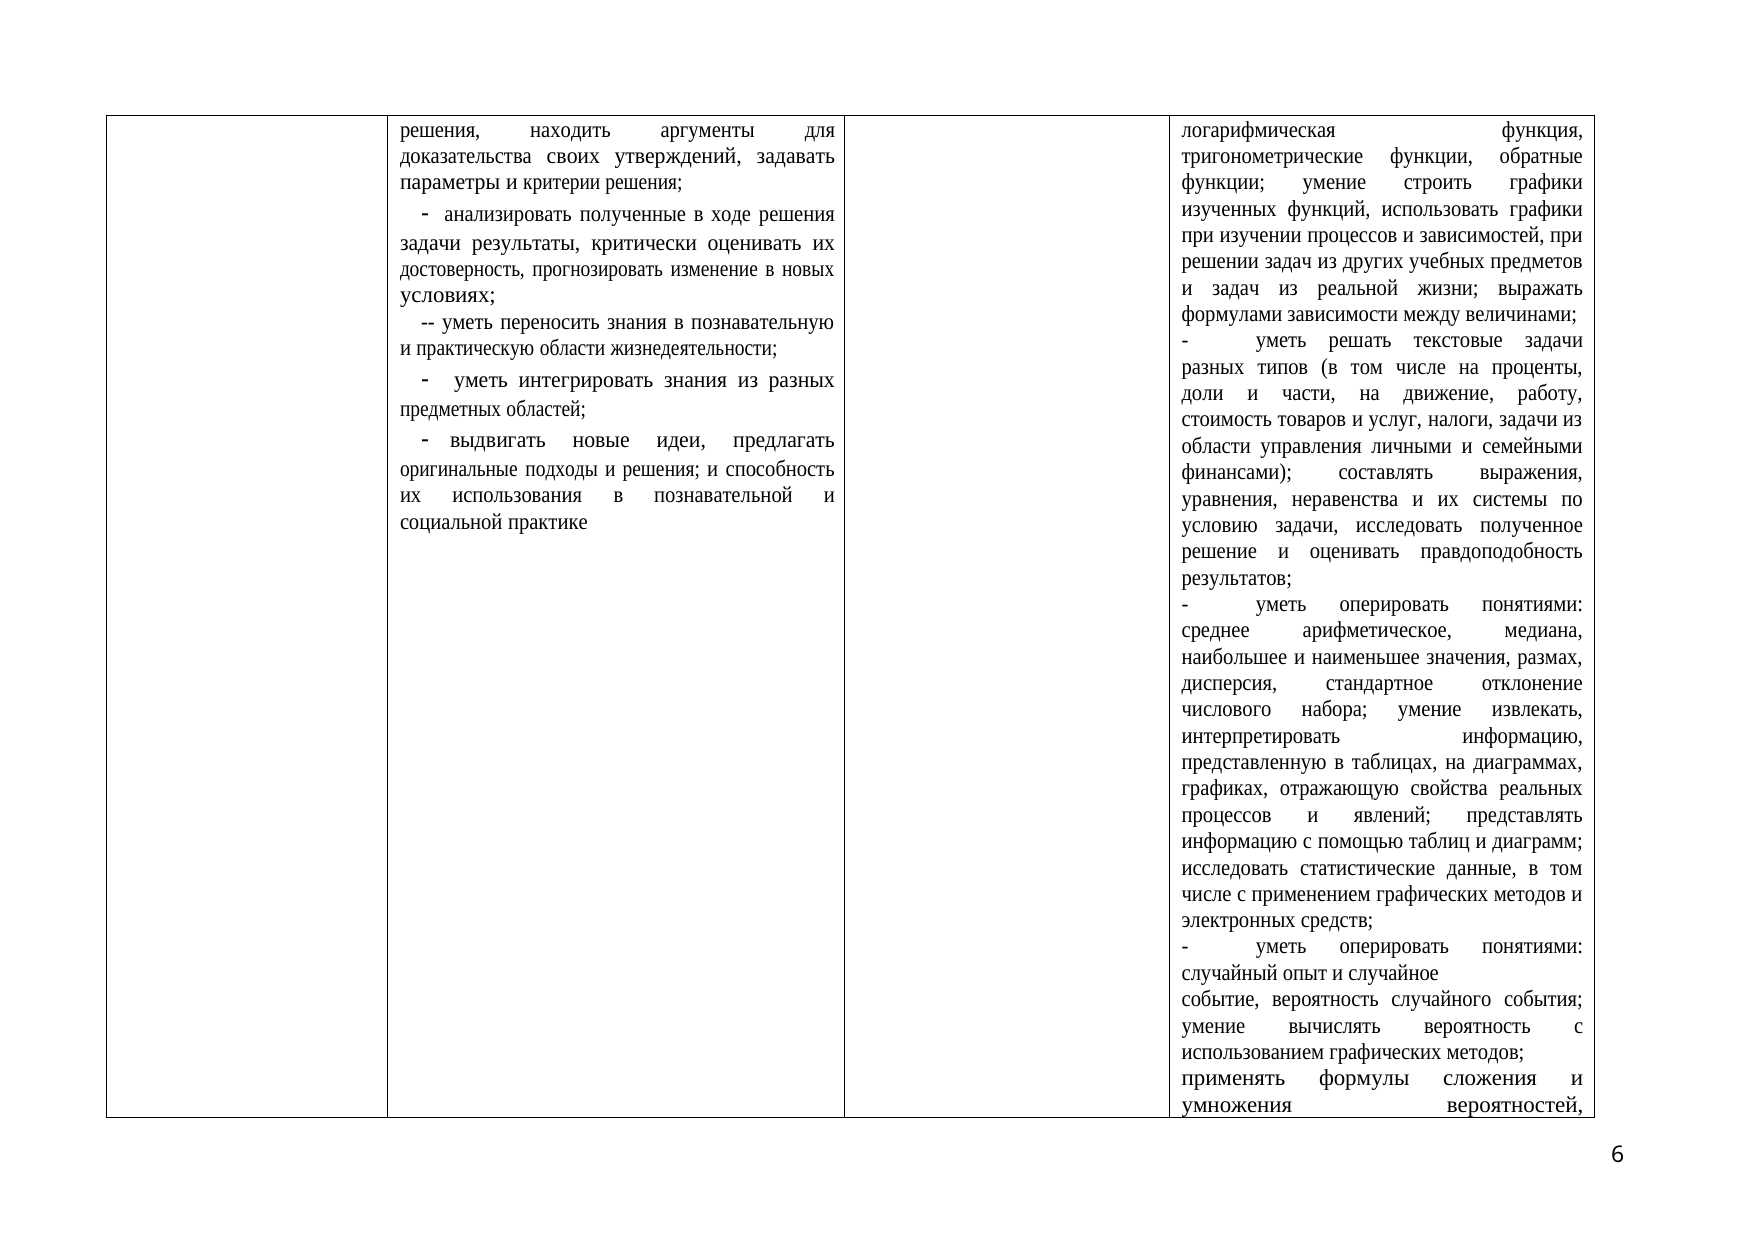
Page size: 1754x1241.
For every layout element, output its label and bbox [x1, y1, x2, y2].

table_cell [1170, 116, 1594, 1117]
table_cell [107, 116, 387, 1117]
table_cell [388, 116, 844, 1117]
table_cell [845, 116, 1169, 1117]
